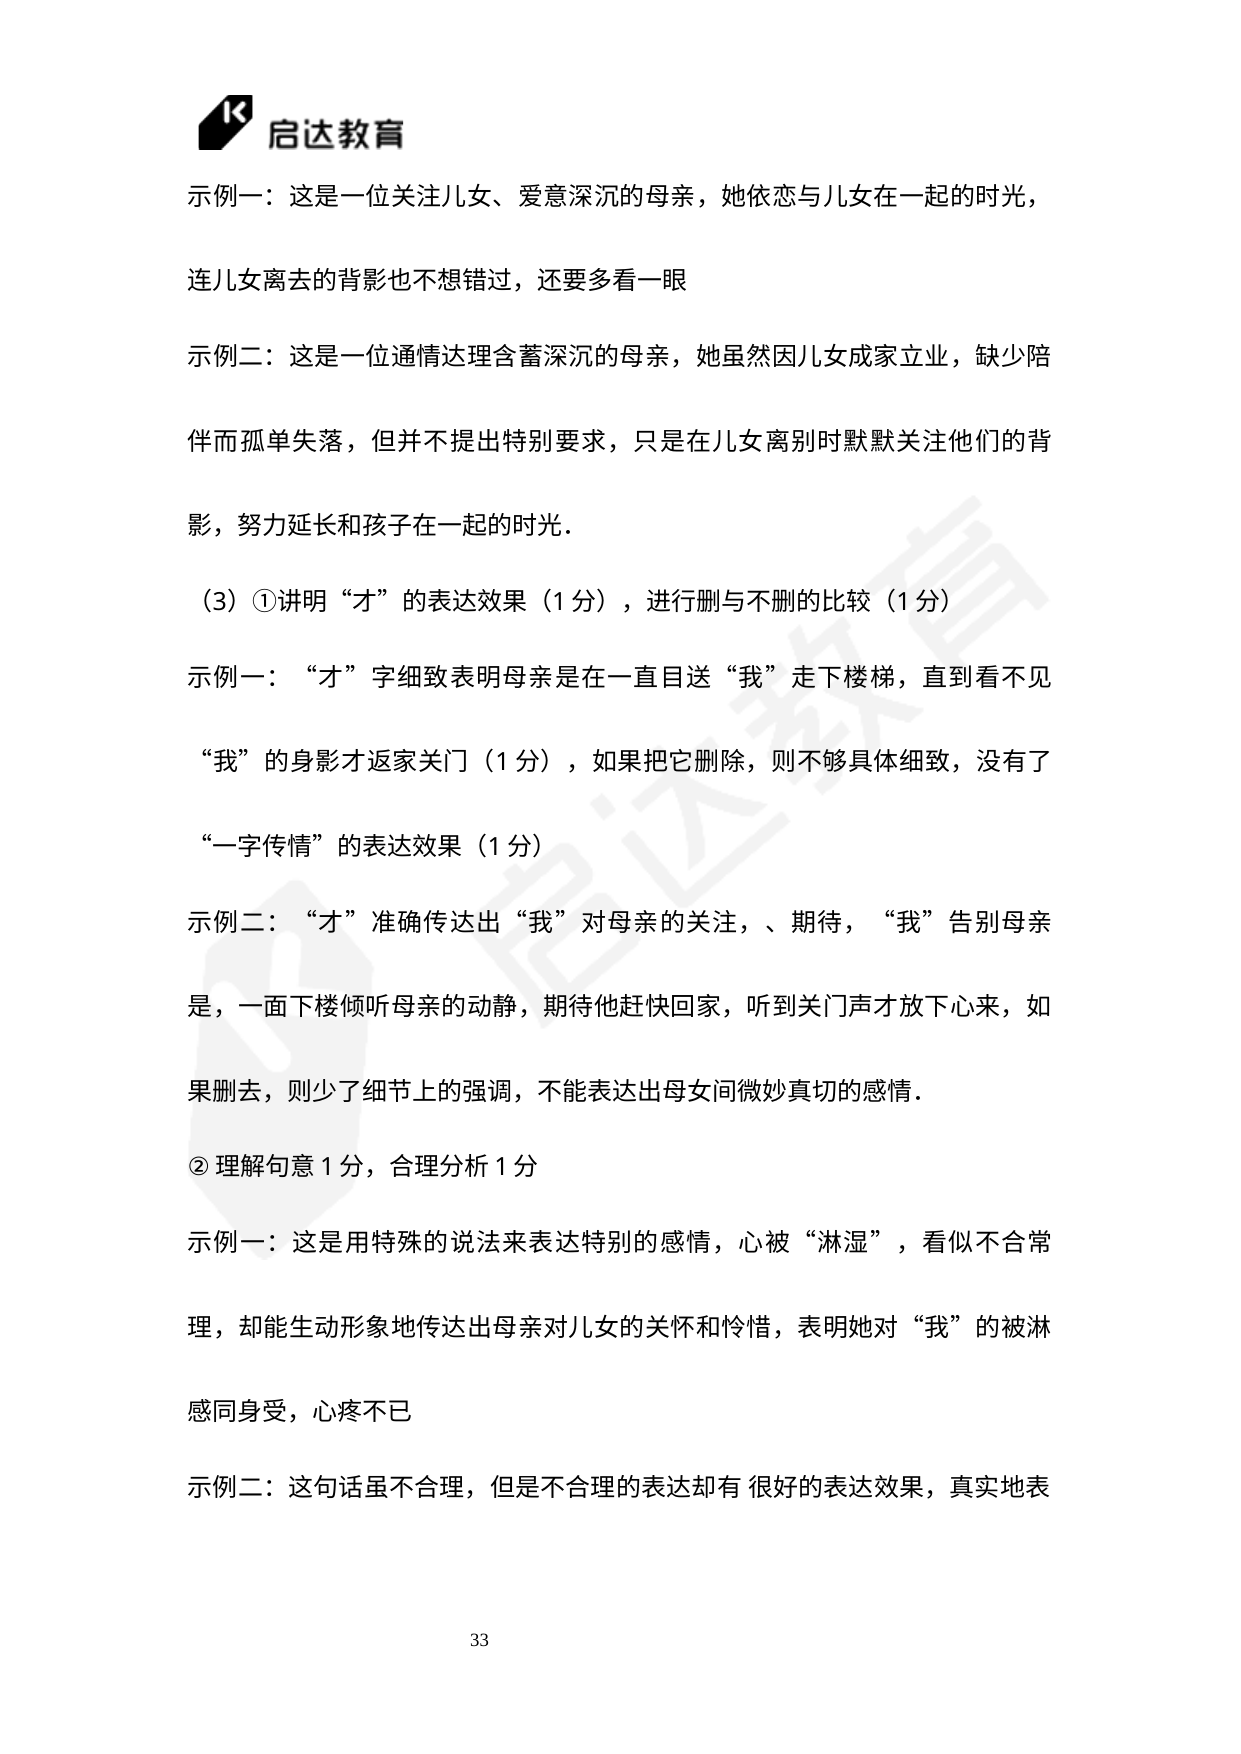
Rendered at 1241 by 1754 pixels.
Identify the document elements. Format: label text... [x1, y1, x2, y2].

picture [198, 95, 404, 150]
text 示例一：“才”字细致表明母亲是在一直目送“我”走下楼梯，直到看不见“我”的身影才返家关门（1分），如果把它删除，则不够具体细致，没有了“一字传情”的表达效果（1分） [187, 643, 1053, 877]
text 示例一：这是用特殊的说法来表达特别的感情，心被“淋湿”，看似不合常理，却能生动形象地传达出母亲对儿女的关怀和怜惜，表明她对“我”的被淋感同身受，心疼不已 [187, 1208, 1053, 1442]
text 示例二：“才”准确传达出“我”对母亲的关注，、期待，“我”告别母亲是，一面下楼倾听母亲的动静，期待他赶快回家，听到关门声才放下心来，如果删去，则少了细节上的强调，不能表达出母女间微妙真切的感情． [187, 888, 1053, 1122]
text 示例一：这是一位关注儿女、爱意深沉的母亲，她依恋与儿女在一起的时光，连儿女离去的背影也不想错过，还要多看一眼 [187, 162, 1053, 311]
text 示例二：这是一位通情达理含蓄深沉的母亲，她虽然因儿女成家立业，缺少陪伴而孤单失落，但并不提出特别要求，只是在儿女离别时默默关注他们的背影，努力延长和孩子在一起的时光． [187, 322, 1053, 556]
text ②理解句意1分，合理分析1分 [187, 1132, 1053, 1197]
text （3）①讲明“才”的表达效果（1分），进行删与不删的比较（1分） [187, 567, 1053, 632]
text 示例二：这句话虽不合理，但是不合理的表达却有 很好的表达效果，真实地表现了母亲看到“我”被雨淋湿时的心情． [187, 1453, 1053, 1518]
